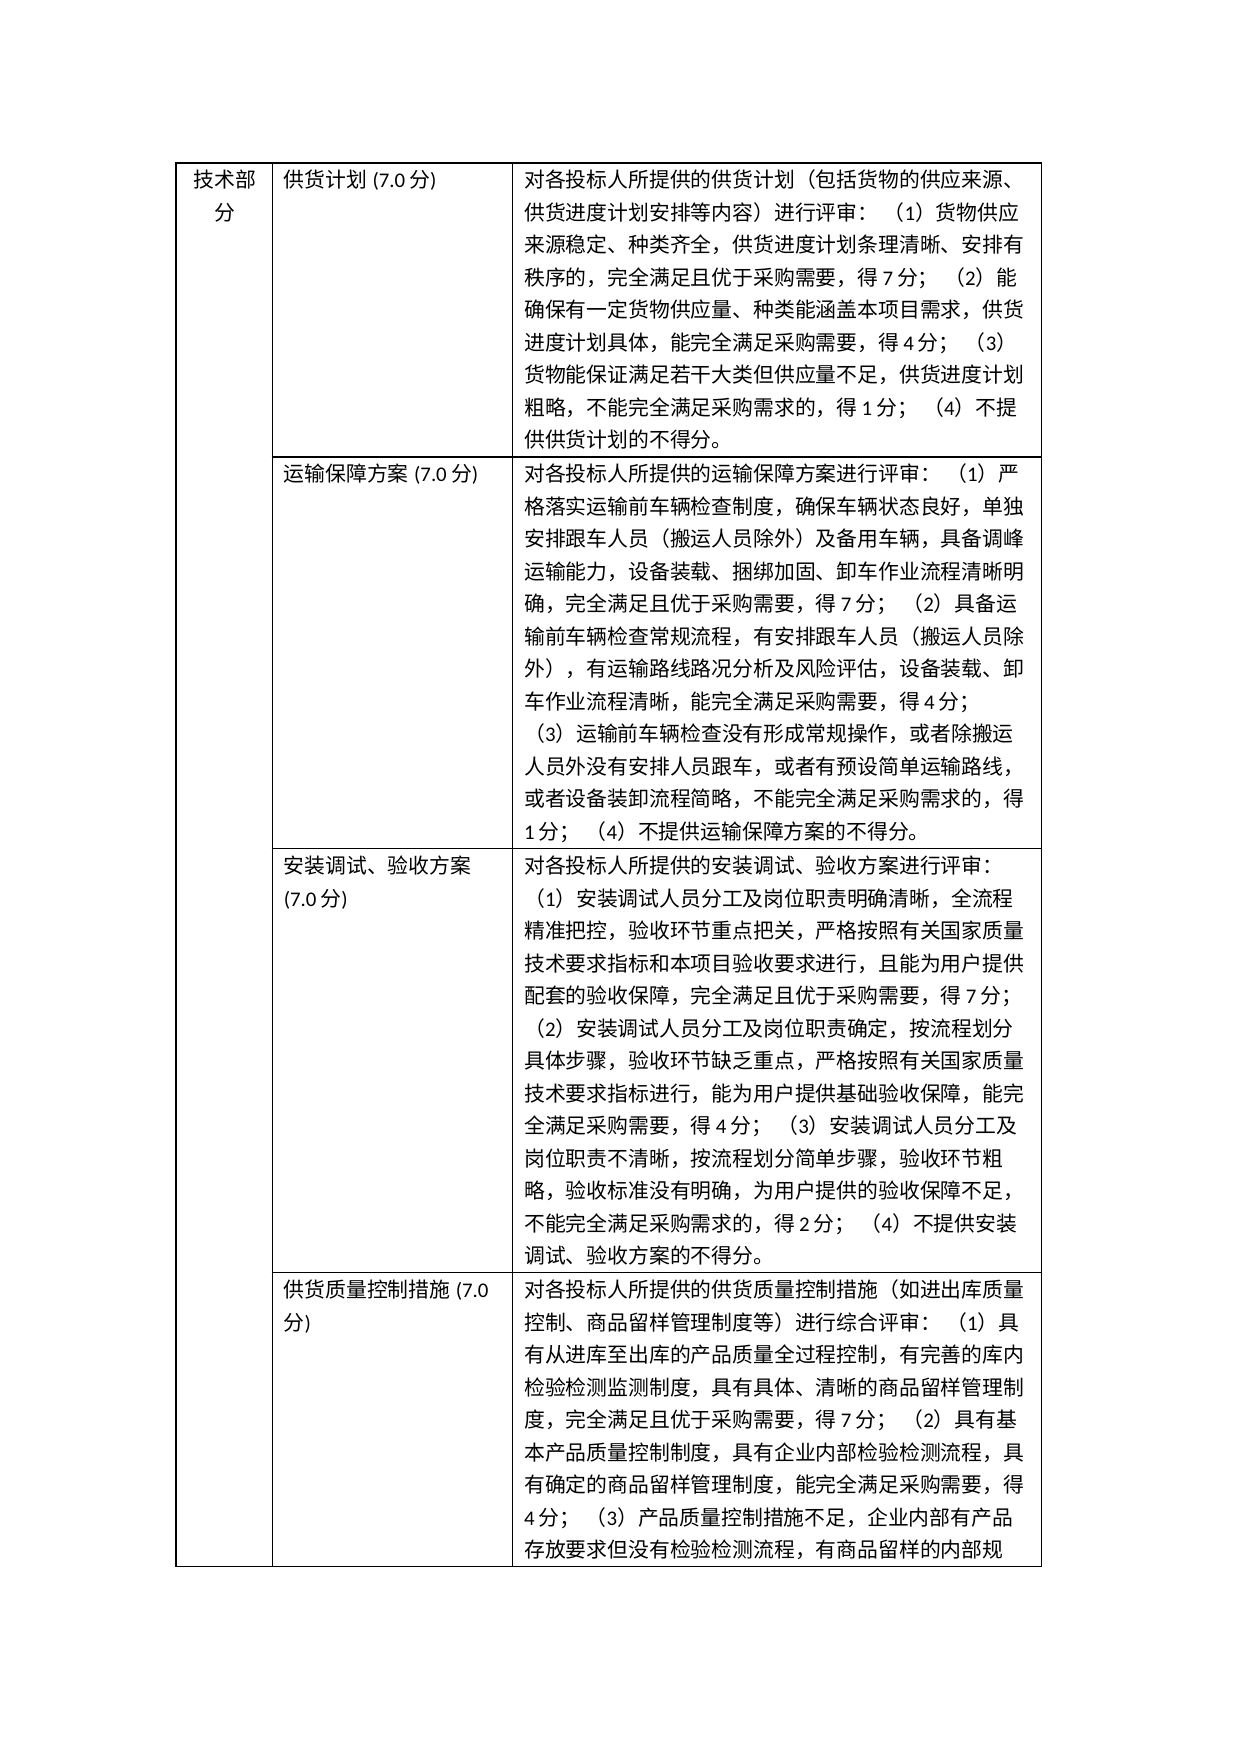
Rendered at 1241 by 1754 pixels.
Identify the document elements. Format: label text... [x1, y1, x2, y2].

table_cell 技术部分 [177, 164, 272, 1566]
table_cell 运输保障方案 (7.0分) [273, 458, 512, 848]
table_cell 对各投标人所提供的安装调试、验收方案进行评审： （1）安装调试人员分工及岗位职责明确清晰，全流程精准把控，验收环节重点把关，严格按照有关国家质量技术要求指标和本项目验收要求进行，且能为用户提供配套的验收保障，完全满足且优于采购需要，得7分； （2）安装调试人员分工及岗位职责确定，按流程划分具体步骤，验收环节缺乏重点，严格按照有关国家质量技术要求指标进行，能为用户提供基础验收保障，能完全满足采购需要，得4分； （3）安装调试人员分工及岗位职责不清晰，按流程划分简单步骤，验收环节粗略，验收标准没有明确，为用户提供的验收保障不足，不能完全满足采购需求的，得2分； （4）不提供安装调试、验收方案的不得分。 [513, 849, 1041, 1272]
table_cell 安装调试、验收方案 (7.0分) [273, 849, 512, 1272]
table_cell 供货计划 (7.0分) [273, 164, 512, 456]
table_cell 对各投标人所提供的供货计划（包括货物的供应来源、供货进度计划安排等内容）进行评审： （1）货物供应来源稳定、种类齐全，供货进度计划条理清晰、安排有秩序的，完全满足且优于采购需要，得7分； （2）能确保有一定货物供应量、种类能涵盖本项目需求，供货进度计划具体，能完全满足采购需要，得4分； （3）货物能保证满足若干大类但供应量不足，供货进度计划粗略，不能完全满足采购需求的，得1分； （4）不提供供货计划的不得分。 [513, 164, 1041, 456]
table_cell 对各投标人所提供的运输保障方案进行评审： （1）严格落实运输前车辆检查制度，确保车辆状态良好，单独安排跟车人员（搬运人员除外）及备用车辆，具备调峰运输能力，设备装载、捆绑加固、卸车作业流程清晰明确，完全满足且优于采购需要，得7分； （2）具备运输前车辆检查常规流程，有安排跟车人员（搬运人员除外），有运输路线路况分析及风险评估，设备装载、卸车作业流程清晰，能完全满足采购需要，得4分； （3）运输前车辆检查没有形成常规操作，或者除搬运人员外没有安排人员跟车，或者有预设简单运输路线，或者设备装卸流程简略，不能完全满足采购需求的，得1分； （4）不提供运输保障方案的不得分。 [513, 458, 1041, 848]
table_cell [513, 1273, 1041, 1566]
table_cell 供货质量控制措施 (7.0分) [273, 1273, 512, 1566]
